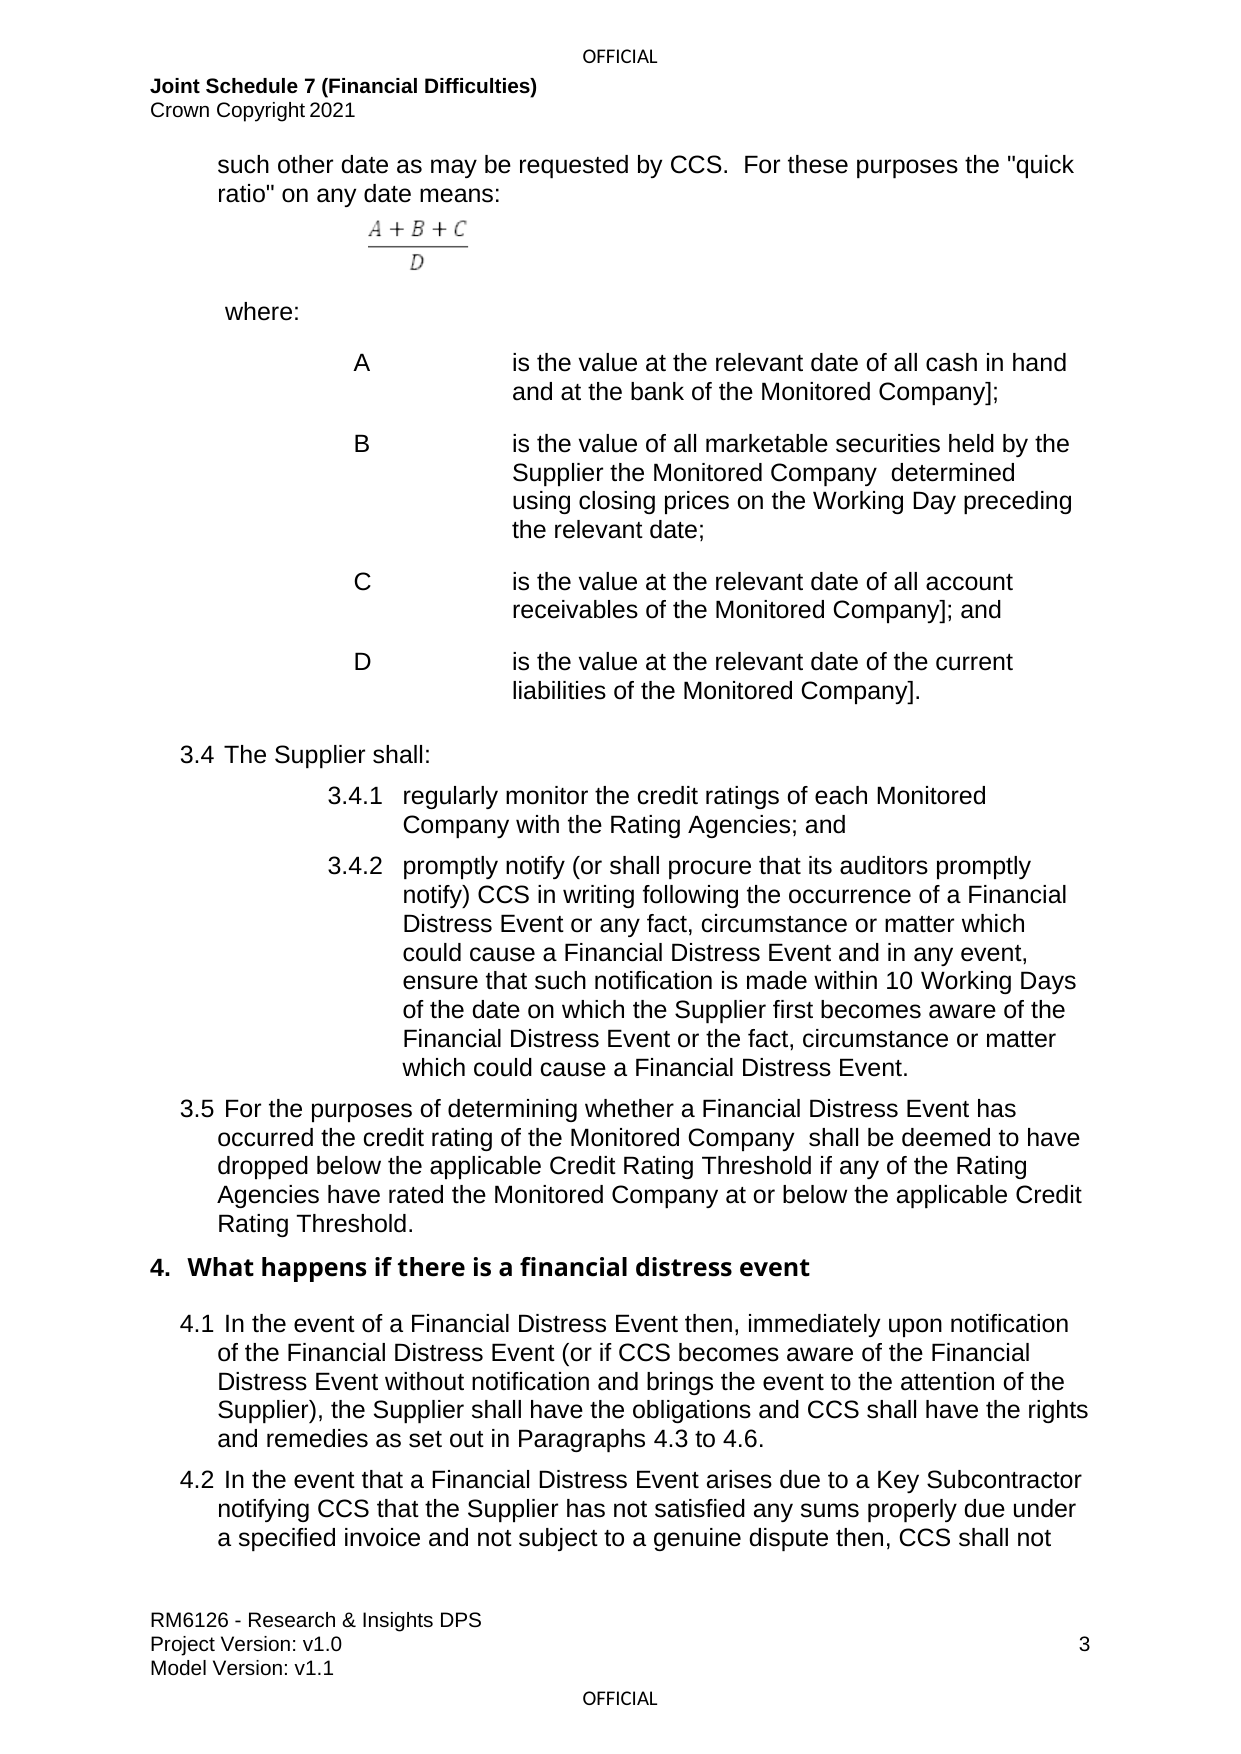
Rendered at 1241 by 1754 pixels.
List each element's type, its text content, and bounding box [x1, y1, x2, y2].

list What happens if there is a financial distress event [150, 1250, 1090, 1284]
table_cell B [224, 429, 382, 567]
table_cell is the value of all marketable securities held by the Supplier the Monitored Company determined using closing prices on the Working Day preceding the relevant date; [383, 429, 1090, 567]
table_header A [224, 349, 382, 429]
table_cell is the value at the relevant date of the current liabilities of the Monitored Company]. [383, 647, 1090, 728]
table_header is the value at the relevant date of all cash in hand and at the bank of the Monitored Company]; [383, 349, 1090, 429]
table_cell C [224, 567, 382, 647]
list promptly notify (or shall procure that its auditors promptly notify) CCS in writing following the occurrence of a Financial Distress Event or any fact, circumstance or matter which could cause a Financial Distress Event and in any event, ensure that such notification is made within 10 Working Days of the date on which the Supplier first becomes aware of the Financial Distress Event or the fact, circumstance or matter which could cause a Financial Distress Event. [327, 851, 1090, 1081]
table_cell D [224, 647, 382, 728]
list In the event of a Financial Distress Event then, immediately upon notification of the Financial Distress Event (or if CCS becomes aware of the Financial Distress Event without notification and brings the event to the attention of the Supplier), the Supplier shall have the obligations and CCS shall have the rights and remedies as set out in Paragraphs 4.3 to 4.6. [179, 1309, 1090, 1453]
list regularly monitor the credit ratings of each Monitored Company with the Rating Agencies; and [327, 781, 1090, 839]
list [179, 1465, 1090, 1552]
table_cell is the value at the relevant date of all account receivables of the Monitored Company]; and [383, 567, 1090, 647]
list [179, 150, 1090, 207]
list The Supplier shall: [179, 740, 1090, 769]
list For the purposes of determining whether a Financial Distress Event has occurred the credit rating of the Monitored Company shall be deemed to have dropped below the applicable Credit Rating Threshold if any of the Rating Agencies have rated the Monitored Company at or below the applicable Credit Rating Threshold. [179, 1094, 1090, 1238]
text where: [225, 297, 1090, 326]
picture [268, 220, 469, 272]
